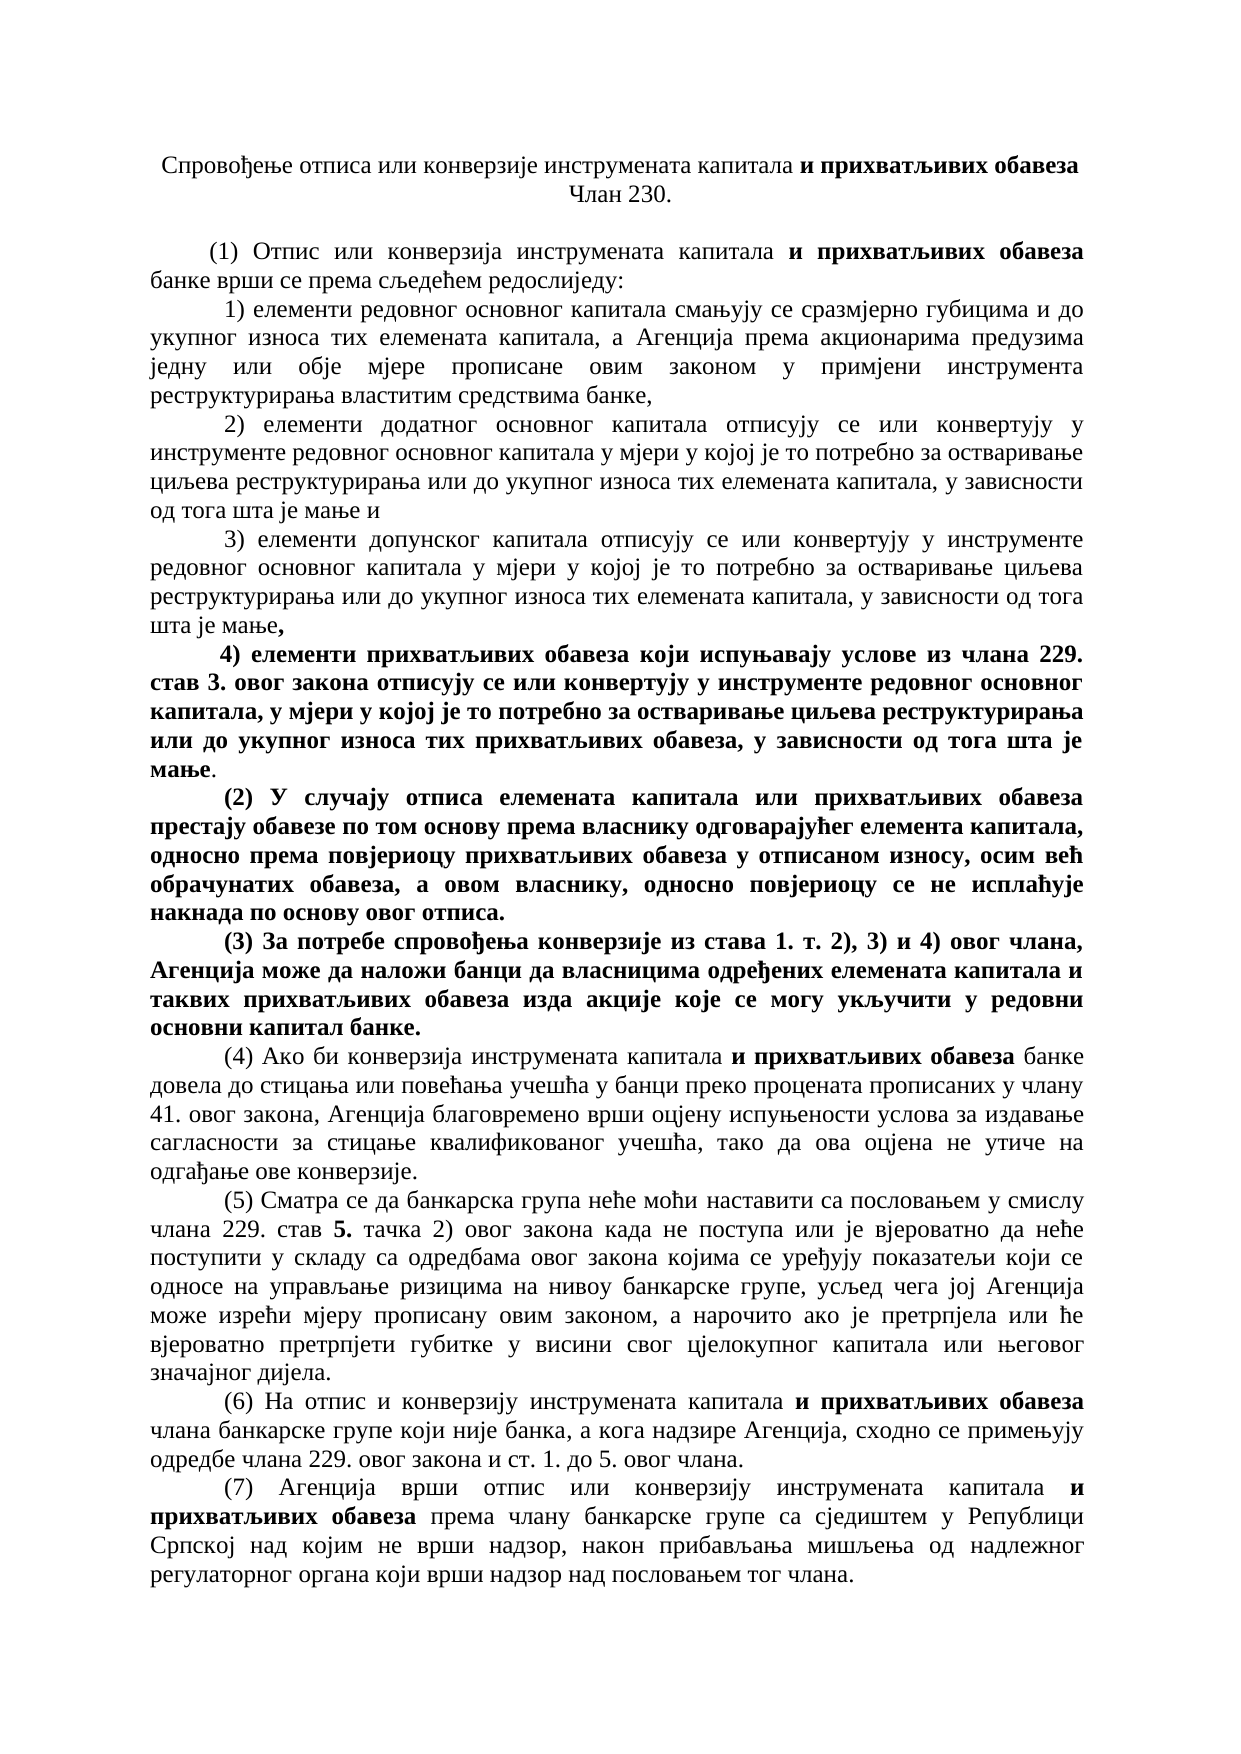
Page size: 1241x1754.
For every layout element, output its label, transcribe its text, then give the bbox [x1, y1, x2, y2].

text (1) Отпис или конверзија инструмената капитала и прихватљивих обавеза банке врши се према сљедећем редослиједу: [150, 236, 1084, 294]
text 1) елементи редовног основног капитала смањују се сразмјерно губицима и до укупног износа тих елемената капитала, а Агенција према акционарима предузима једну или обје мјере прописане овим законом у примјени инструмента реструктурирања властитим средствима банке, [150, 294, 1084, 409]
text Члан 230. [150, 179, 1090, 207]
text (7) Агенција врши отпис или конверзију инструмената капитала и прихватљивих обавеза према члану банкарске групе са сједиштем у Републици Српској над којим не врши надзор, након прибављања мишљења од надлежног регулаторног органа који врши надзор над пословањем тог члана. [150, 1472, 1084, 1587]
text (2) У случају отписа елемената капитала или прихватљивих обавеза престају обавезе по том основу према власнику одговарајућег елемента капитала, односно према повјериоцу прихватљивих обавеза у отписаном износу, осим већ обрачунатих обавеза, а овом власнику, односно повјериоцу се не исплаћује накнада по основу овог отписа. [150, 782, 1084, 926]
text 3) елементи допунског капитала отписују се или конвертују у инструменте редовног основног капитала у мјери у којој је то потребно за остваривање циљева реструктурирања или до укупног износа тих елемената капитала, у зависности од тога шта је мање, [150, 524, 1084, 639]
text (6) На отпис и конверзију инструмената капитала и прихватљивих обавеза члана банкарске групе који није банка, а кога надзире Агенција, сходно се примењују одредбе члана 229. овог закона и ст. 1. до 5. овог члана. [150, 1386, 1084, 1472]
text (3) За потребе спровођења конверзије из става 1. т. 2), 3) и 4) овог члана, Агенција може да наложи банци да власницима одређених елемената капитала и таквих прихватљивих обавеза изда акције које се могу укључити у редовни основни капитал банке. [150, 926, 1084, 1041]
text (5) Сматра се да банкарска група неће моћи наставити са пословањем у смислу члана 229. став 5. тачка 2) овог закона када не поступа или је вјероватно да неће поступити у складу са одредбама овог закона којима се уређују показатељи који се односе на управљање ризицима на нивоу банкарске групе, усљед чега јој Агенција може изрећи мјеру прописану овим законом, а нарочито ако је претрпјела или ће вјероватно претрпјети губитке у висини свог цјелокупног капитала или његовог значајног дијела. [150, 1185, 1084, 1386]
text Спровођење отписа или конверзије инструмената капитала и прихватљивих обавеза [150, 150, 1090, 179]
text (4) Ако би конверзија инструмената капитала и прихватљивих обавеза банке довела до стицања или повећања учешћа у банци преко процената прописаних у члану 41. овог закона, Агенција благовремено врши оцјену испуњености услова за издавање сагласности за стицање квалификованог учешћа, тако да ова оцјена не утиче на одгађање ове конверзије. [150, 1041, 1084, 1185]
text 2) елементи додатног основног капитала отписују се или конвертују у инструменте редовног основног капитала у мјери у којој је то потребно за остваривање циљева реструктурирања или до укупног износа тих елемената капитала, у зависности од тога шта је мање и [150, 409, 1084, 524]
text 4) елементи прихватљивих обавеза који испуњавају услове из члана 229. став 3. овог закона отписују се или конвертују у инструменте редовног основног капитала, у мјери у којој је то потребно за остваривање циљева реструктурирања или до укупног износа тих прихватљивих обавеза, у зависности од тога шта је мање. [150, 639, 1084, 782]
